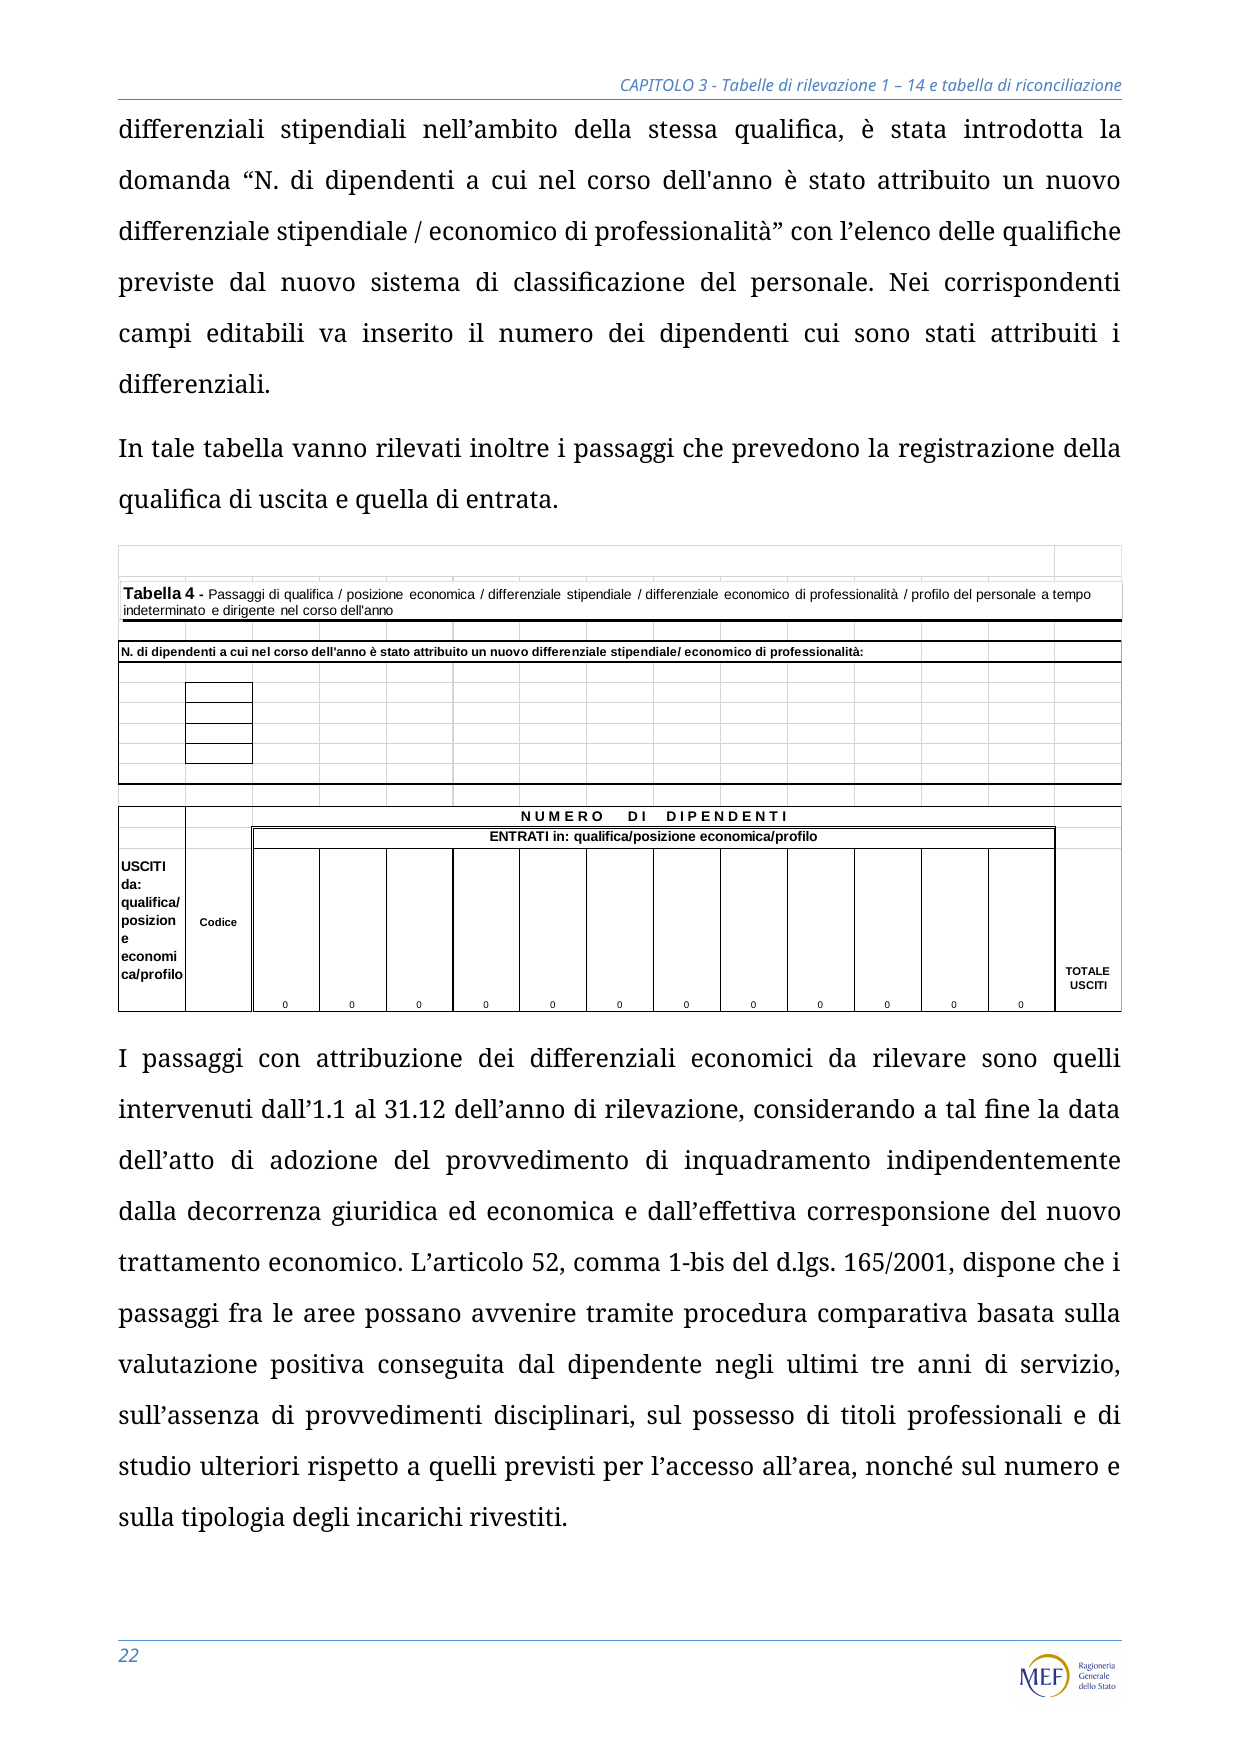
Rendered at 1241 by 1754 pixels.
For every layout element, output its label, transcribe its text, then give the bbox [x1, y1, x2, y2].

picture [1011, 1645, 1122, 1706]
text I passaggi con attribuzione dei differenziali economici da rilevare sono quelli intervenuti dall’1.1 al 31.12 dell’anno di rilevazione, considerando a tal fine la data dell’atto di adozione del provvedimento di inquadramento indipendentemente dalla decorrenza giuridica ed economica e dall’effettiva corresponsione del nuovo trattamento economico. L’articolo 52, comma 1-bis del d.lgs. 165/2001, dispone che i passaggi fra le aree possano avvenire tramite procedura comparativa basata sulla valutazione positiva conseguita dal dipendente negli ultimi tre anni di servizio, sull’assenza di provvedimenti disciplinari, sul possesso di titoli professionali e di studio ulteriori rispetto a quelli previsti per l’accesso all’area, nonché sul numero e sulla tipologia degli incarichi rivestiti. [118, 1041, 1122, 1534]
text In tale tabella vanno rilevati inoltre i passaggi che prevedono la registrazione della qualifica di uscita e quella di entrata. [118, 430, 1122, 516]
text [118, 112, 1122, 401]
